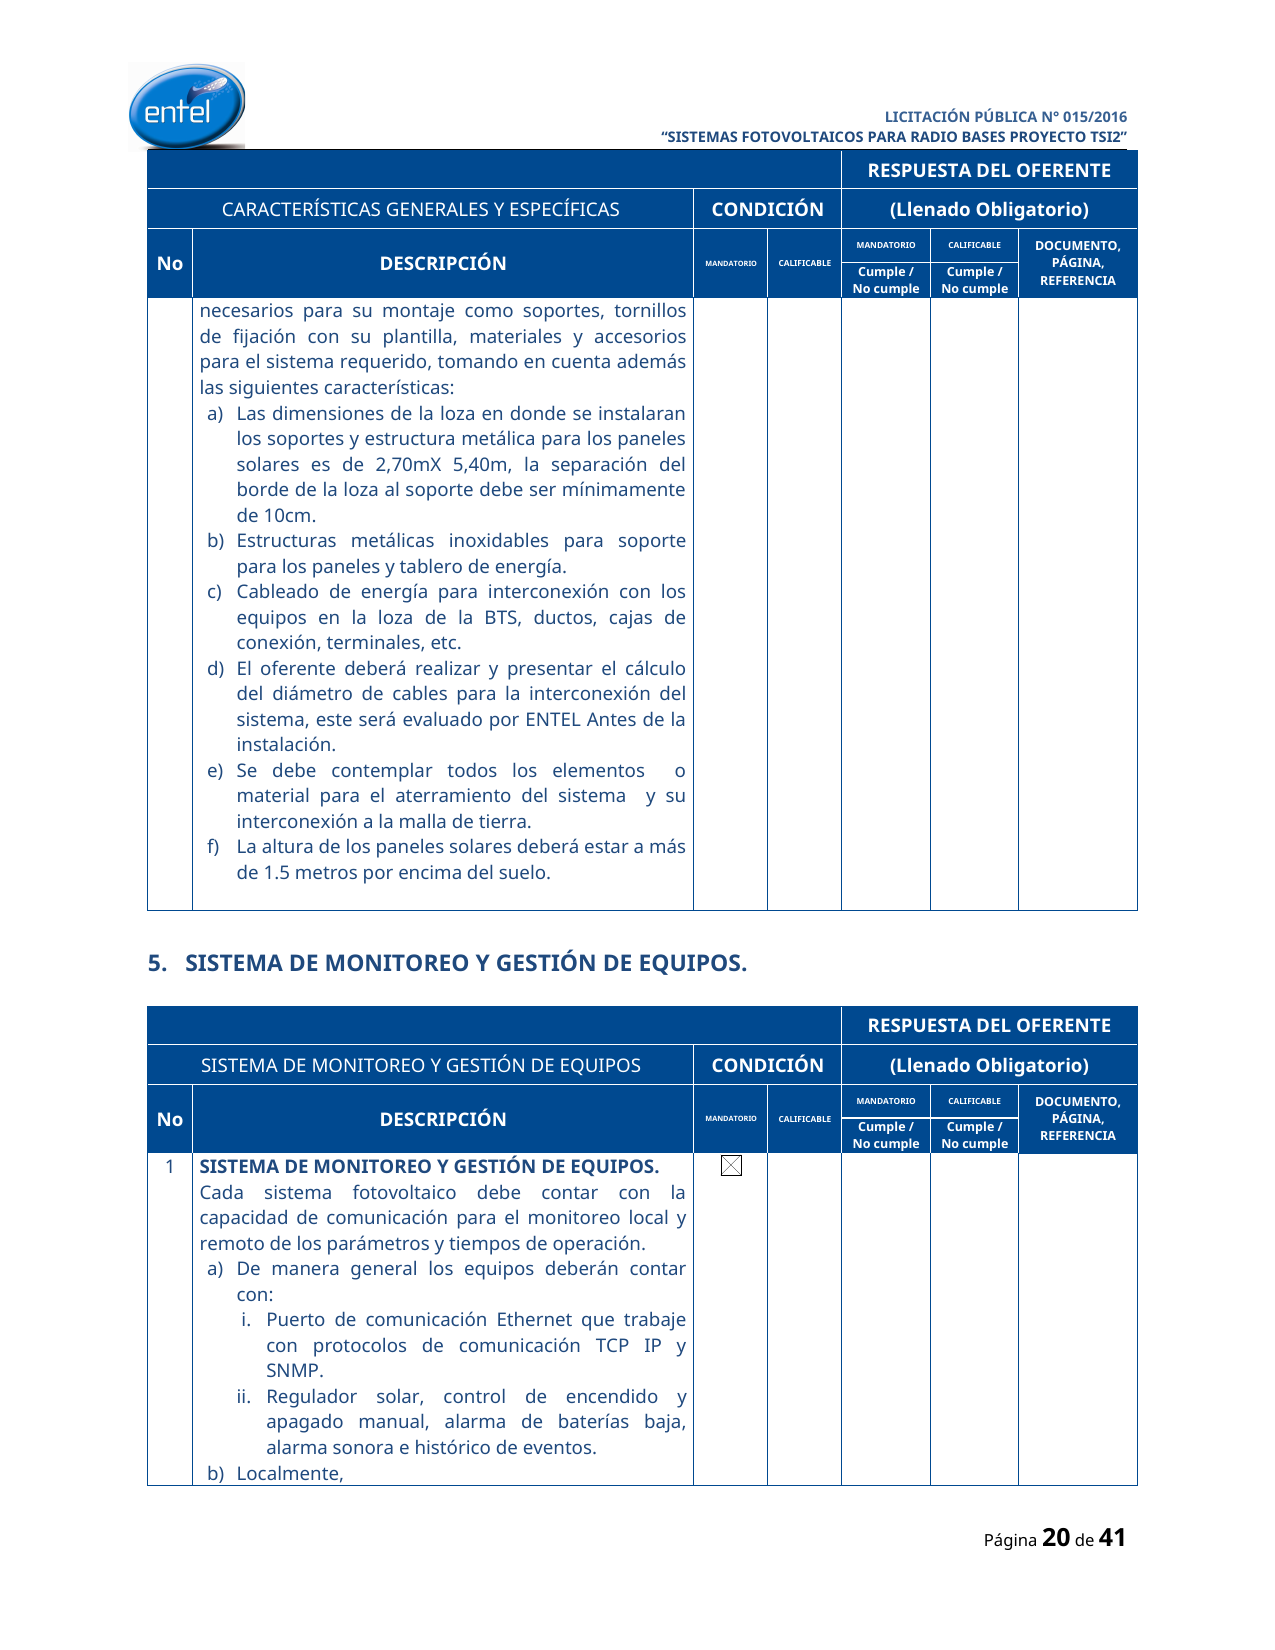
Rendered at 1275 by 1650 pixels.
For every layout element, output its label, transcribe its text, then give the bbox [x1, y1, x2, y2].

table_cell MANDATORIO [694, 1085, 767, 1153]
table_cell DESCRIPCIÓN [193, 1085, 693, 1153]
table_cell [1019, 1154, 1137, 1485]
table_header [148, 1007, 841, 1044]
table_cell No [148, 229, 192, 297]
table_cell Cumple / No cumple [931, 1119, 1018, 1153]
table_header [148, 151, 841, 188]
table_cell CONDICIÓN [694, 189, 841, 228]
table_cell [842, 298, 930, 910]
table_cell CARACTERÍSTICAS GENERALES Y ESPECÍFICAS [148, 189, 693, 228]
table_cell DOCUMENTO, PÁGINA, REFERENCIA [1019, 1085, 1137, 1153]
table_cell [1019, 298, 1137, 910]
table_cell CALIFICABLE [768, 229, 841, 297]
table_cell Cumple / No cumple [842, 1119, 930, 1153]
table_cell [768, 1154, 841, 1485]
table_cell CONDICIÓN [694, 1045, 841, 1084]
table_cell CALIFICABLE [931, 1085, 1018, 1117]
table_cell 1 [148, 1154, 192, 1485]
table_header RESPUESTA DEL OFERENTE [842, 1007, 1137, 1044]
table_cell [842, 1154, 930, 1485]
table_cell (Llenado Obligatorio) [842, 1045, 1137, 1084]
table_cell [694, 1154, 767, 1485]
list SISTEMA DE MONITOREO Y GESTIÓN DE EQUIPOS. [148, 947, 1127, 978]
table_cell Cumple / No cumple [931, 263, 1018, 297]
table_cell MANDATORIO [694, 229, 767, 297]
table_cell MANDATORIO [842, 229, 930, 262]
table_cell CALIFICABLE [931, 229, 1018, 262]
table_cell 11 [148, 298, 192, 910]
table_cell [768, 298, 841, 910]
table_cell [694, 298, 767, 910]
table_cell CALIFICABLE [768, 1085, 841, 1153]
table_cell MANDATORIO [842, 1085, 930, 1117]
table_cell [931, 1154, 1018, 1485]
table_header RESPUESTA DEL OFERENTE [842, 151, 1137, 188]
picture [128, 62, 246, 152]
table_cell DOCUMENTO, PÁGINA, REFERENCIA [1019, 229, 1137, 297]
table_cell DESCRIPCIÓN [193, 229, 693, 297]
table_cell SISTEMA DE MONITOREO Y GESTIÓN DE EQUIPOS [148, 1045, 693, 1084]
table_cell No [148, 1085, 192, 1153]
table_cell Cumple / No cumple [842, 263, 930, 297]
table_cell [931, 298, 1018, 910]
table_cell (Llenado Obligatorio) [842, 189, 1137, 228]
